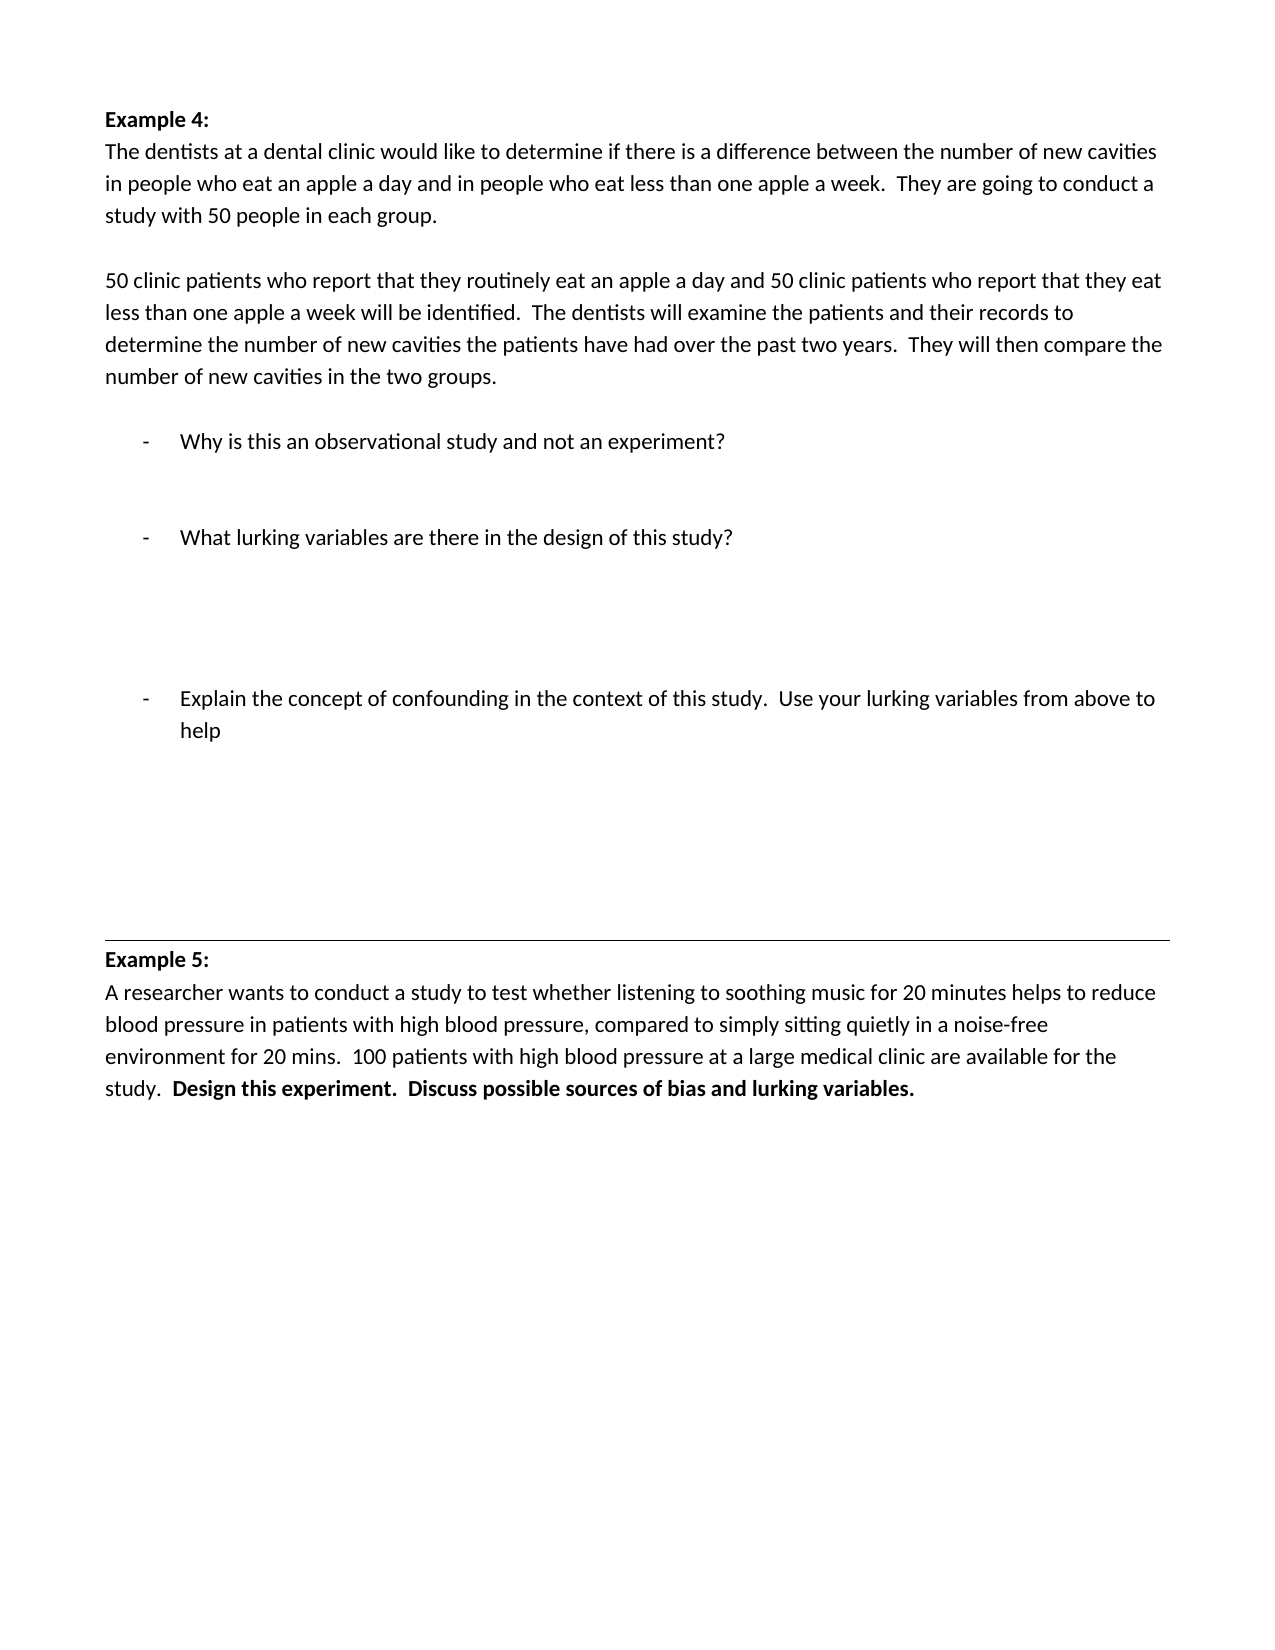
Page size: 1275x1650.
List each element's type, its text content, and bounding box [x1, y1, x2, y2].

text A researcher wants to conduct a study to test whether listening to soothing music for 20 minutes helps to reduce blood pressure in patients with high blood pressure, compared to simply sitting quietly in a noise-free environment for 20 mins. 100 patients with high blood pressure at a large medical clinic are available for the study. Design this experiment. Discuss possible sources of bias and lurking variables. [105, 978, 1170, 1102]
list What lurking variables are there in the design of this study? [142, 523, 1170, 551]
text The dentists at a dental clinic would like to determine if there is a difference between the number of new cavities in people who eat an apple a day and in people who eat less than one apple a week. They are going to conduct a study with 50 people in each group. [105, 137, 1170, 229]
text Example 5: [105, 946, 1170, 973]
list Explain the concept of confounding in the context of this study. Use your lurking variables from above to help [142, 684, 1170, 744]
text Example 4: [105, 105, 1170, 133]
text 50 clinic patients who report that they routinely eat an apple a day and 50 clinic patients who report that they eat less than one apple a week will be identified. The dentists will examine the patients and their records to determine the number of new cavities the patients have had over the past two years. They will then compare the number of new cavities in the two groups. [105, 266, 1170, 391]
list Why is this an observational study and not an experiment? [142, 427, 1170, 455]
